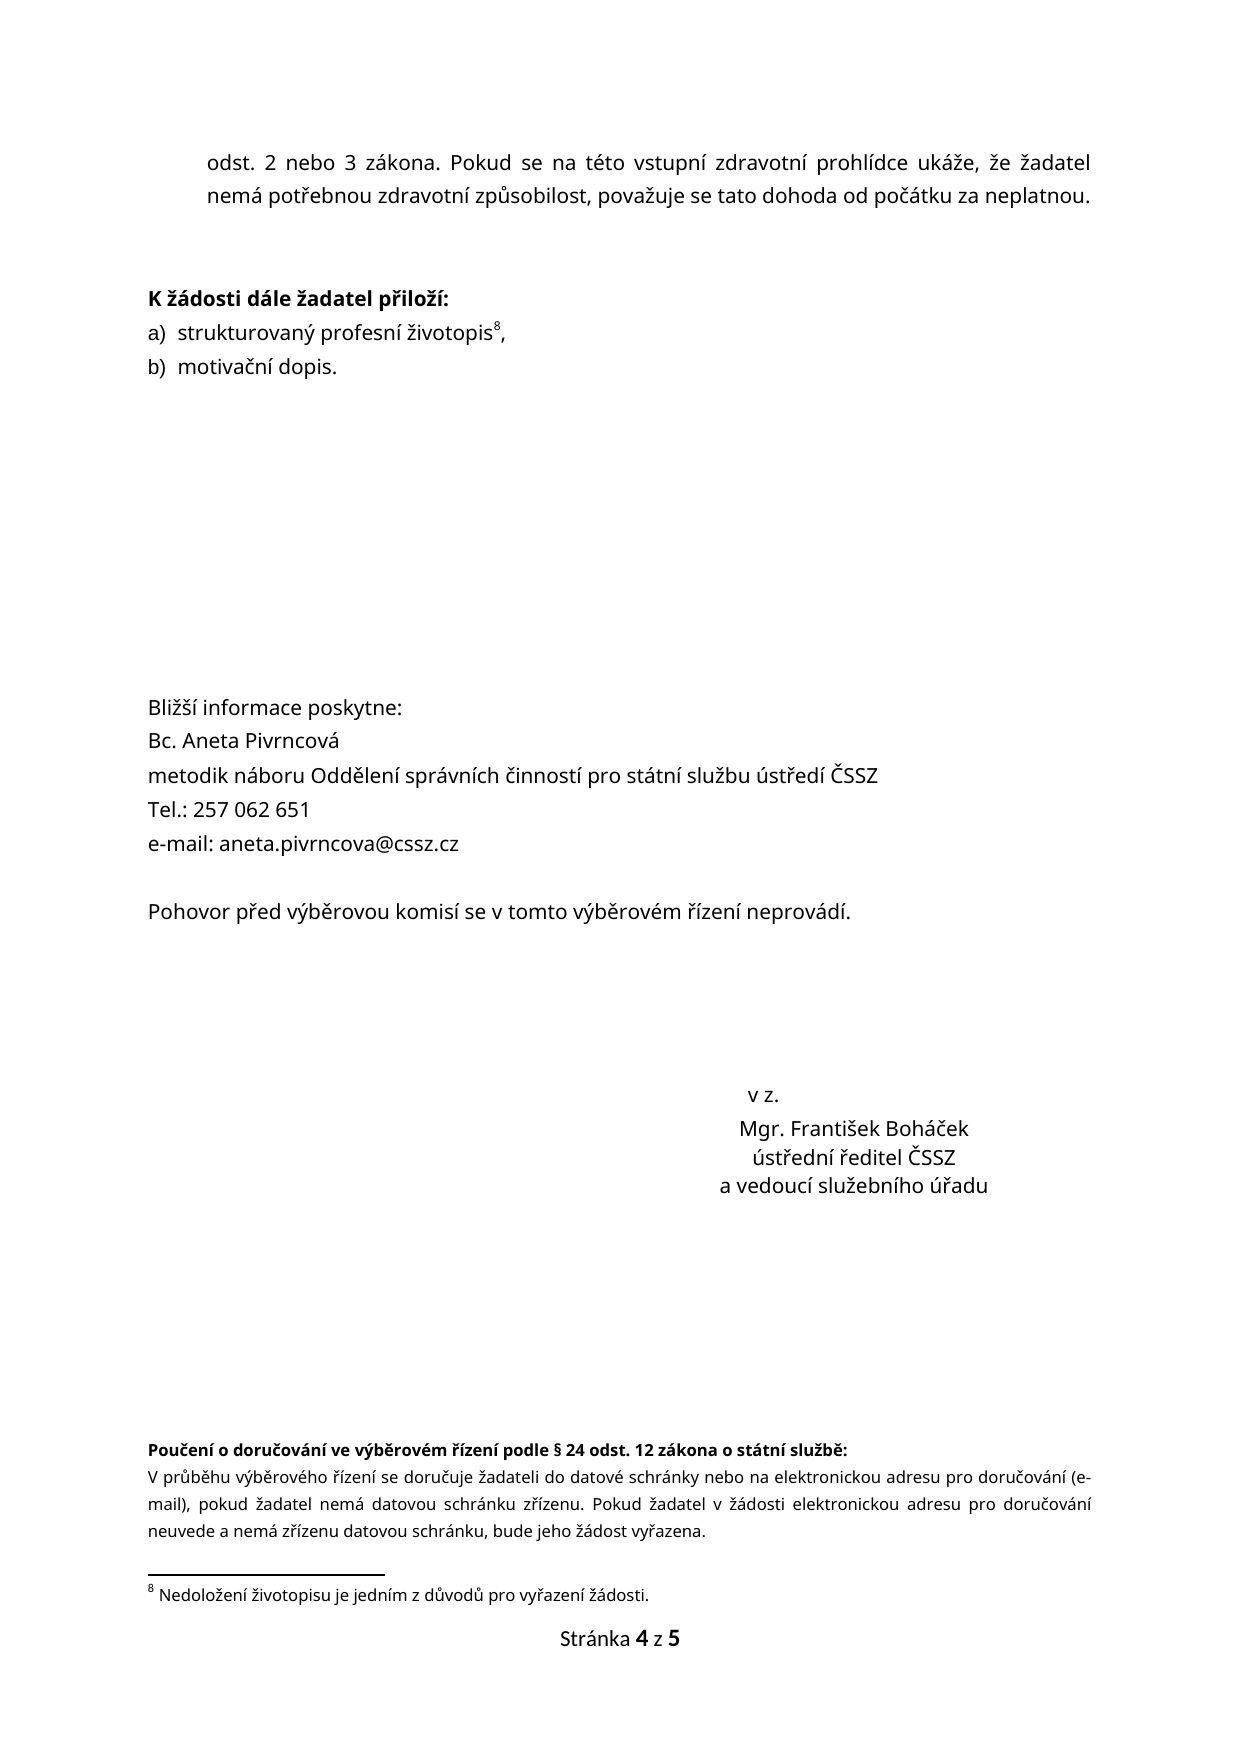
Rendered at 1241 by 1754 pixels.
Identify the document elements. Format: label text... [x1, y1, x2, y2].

list motivační dopis. [148, 352, 1093, 380]
list strukturovaný profesní životopis, [148, 318, 1093, 346]
text Poučení o doručování ve výběrovém řízení podle § 24 odst. 12 zákona o státní službě: [148, 1438, 1093, 1461]
text Tel.: 257 062 651 [148, 795, 1093, 823]
text v z. [673, 1081, 1093, 1109]
text Pohovor před výběrovou komisí se v tomto výběrovém řízení neprovádí. [148, 897, 1093, 925]
text metodik náboru Oddělení správních činností pro státní službu ústředí ČSSZ [148, 761, 1093, 789]
table_cell a vedoucí služebního úřadu [615, 1171, 1093, 1200]
text V průběhu výběrového řízení se doručuje žadateli do datové schránky nebo na elektronickou adresu pro doručování (e-mail), pokud žadatel nemá datovou schránku zřízenu. Pokud žadatel v žádosti elektronickou adresu pro doručování neuvede a nemá zřízenu datovou schránku, bude jeho žádost vyřazena. [148, 1466, 1093, 1543]
table_header Mgr. František Boháček [615, 1115, 1093, 1143]
text e-mail: aneta.pivrncova@cssz.cz [148, 829, 1093, 857]
text Bc. Aneta Pivrncová [148, 727, 1093, 755]
text Bližší informace poskytne: [148, 693, 1093, 721]
text K žádosti dále žadatel přiloží: [148, 284, 1093, 312]
table_cell ústřední ředitel ČSSZ [615, 1143, 1093, 1171]
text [207, 148, 1093, 210]
